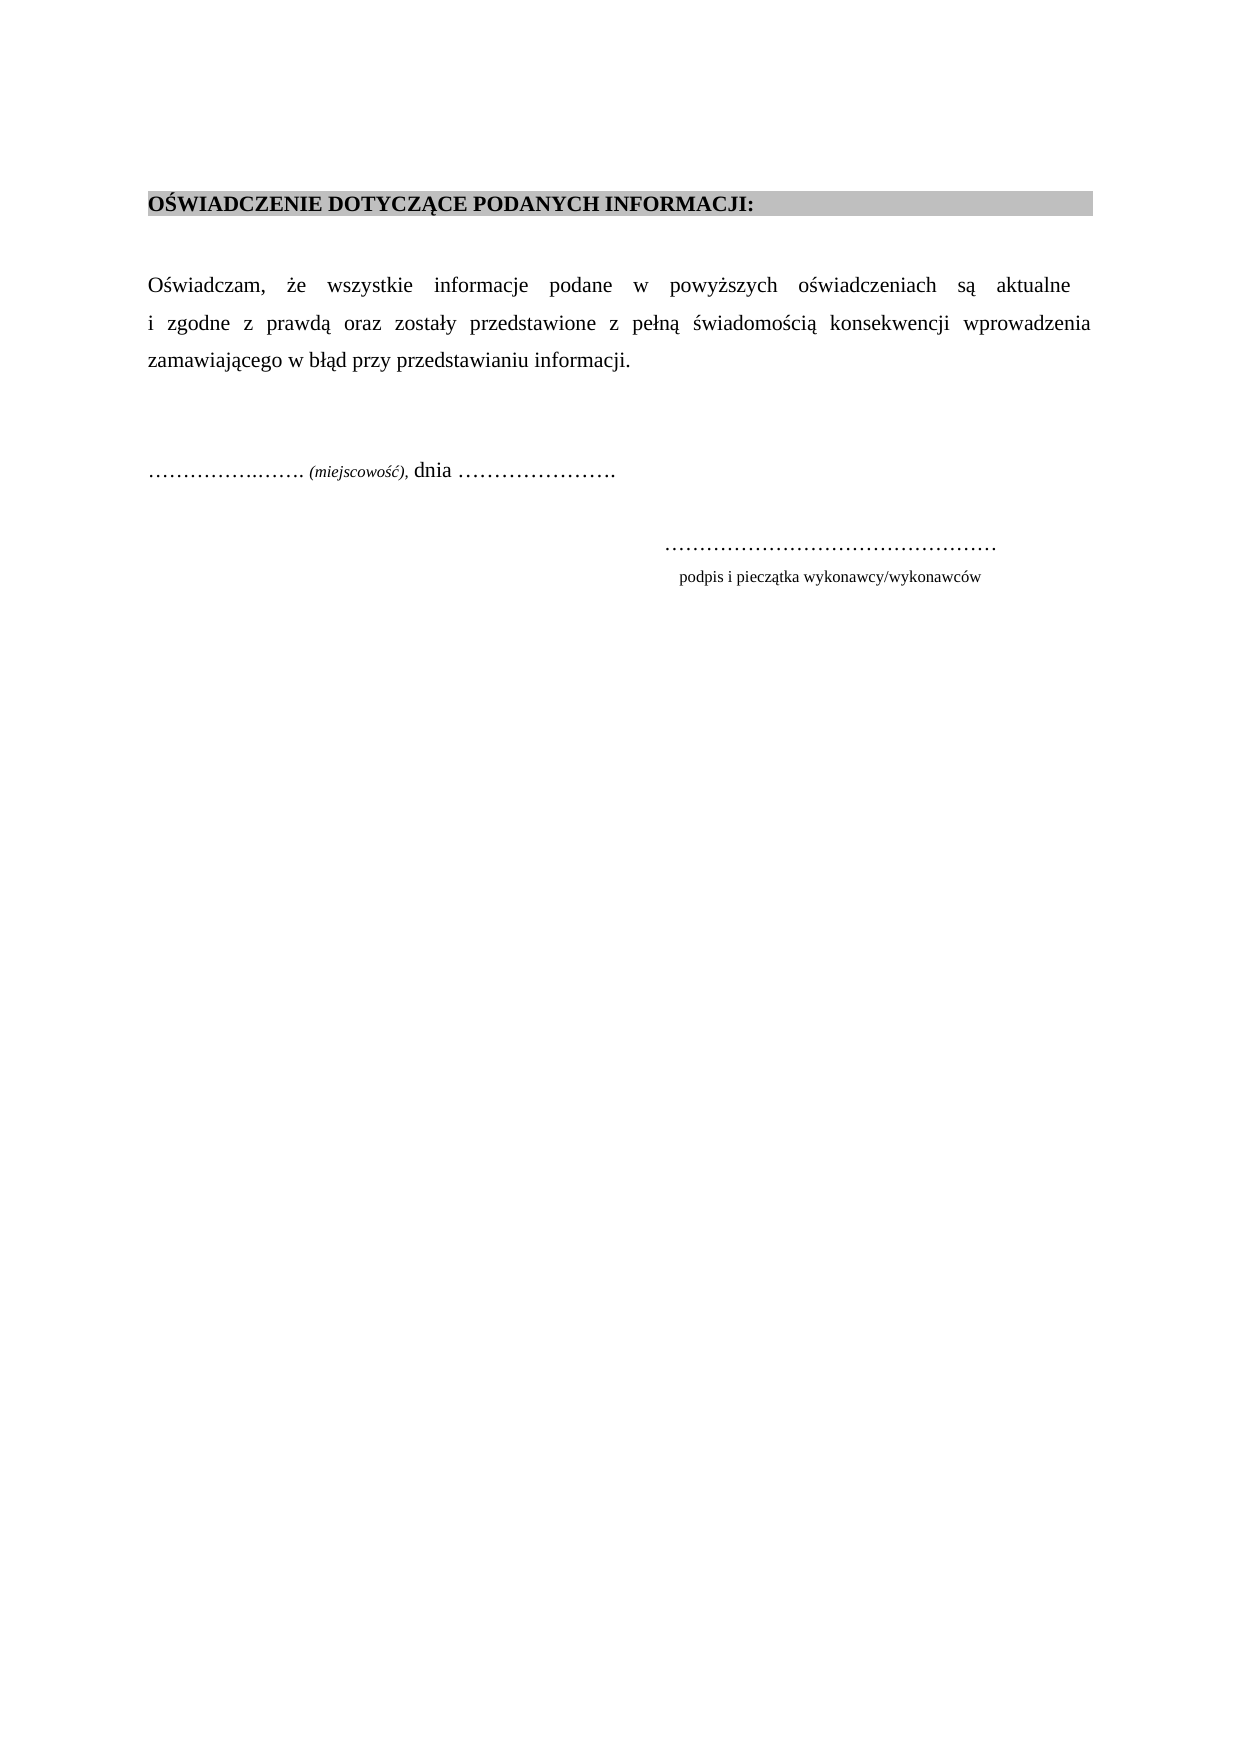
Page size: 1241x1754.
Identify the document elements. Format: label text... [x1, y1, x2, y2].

text Oświadczam, że wszystkie informacje podane w powyższych oświadczeniach są aktualne i zgodne z prawdą oraz zostały przedstawione z pełną świadomością konsekwencji wprowadzenia zamawiającego w błąd przy przedstawianiu informacji. [148, 272, 1093, 372]
text podpis i pieczątka wykonawcy/wykonawców [679, 567, 1093, 586]
text …………….……. (miejscowość), dnia …………………. [148, 457, 1093, 482]
text ………………………………………… [148, 531, 1093, 555]
text OŚWIADCZENIE DOTYCZĄCE PODANYCH INFORMACJI: [148, 191, 1093, 216]
